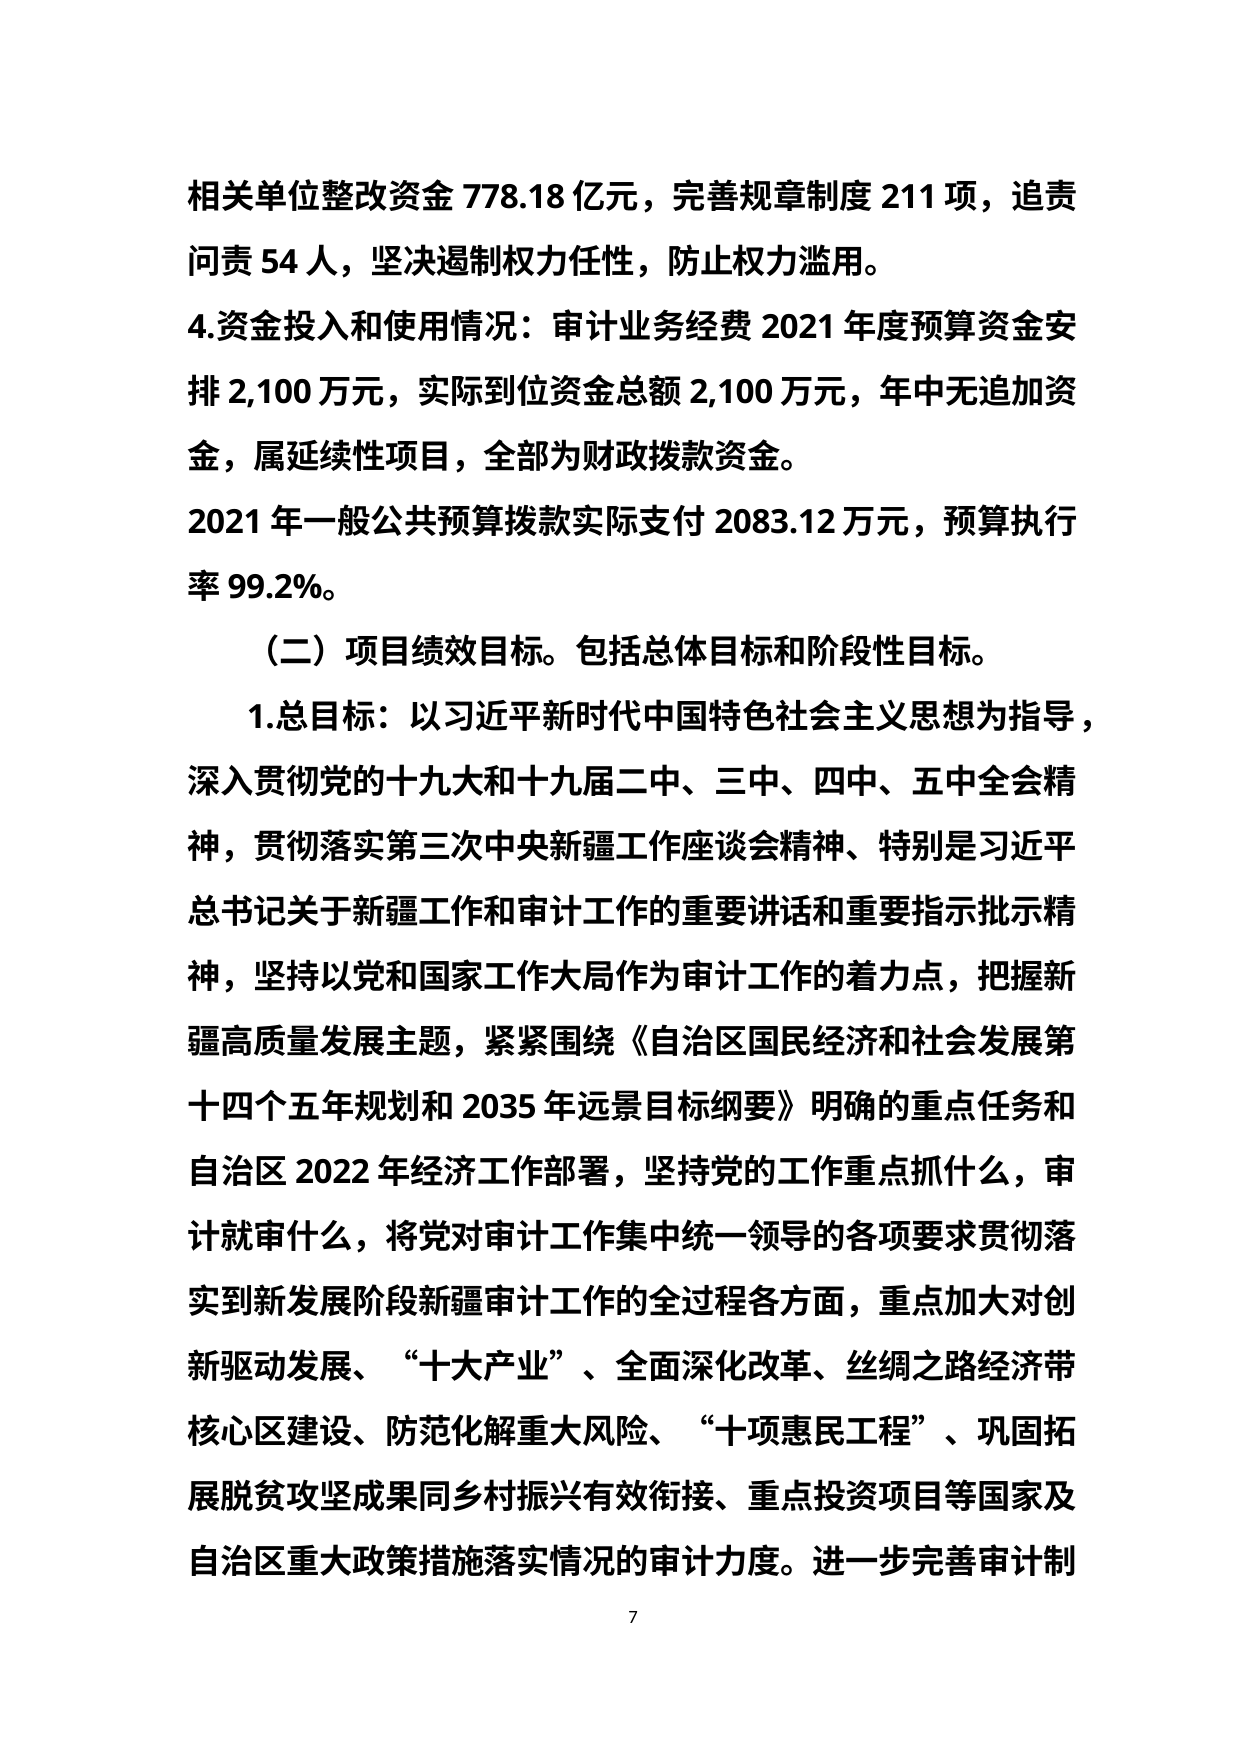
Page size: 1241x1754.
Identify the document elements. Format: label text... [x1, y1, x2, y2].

text （二）项目绩效目标。包括总体目标和阶段性目标。 [187, 617, 1078, 682]
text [187, 162, 1078, 617]
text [187, 682, 1078, 1592]
